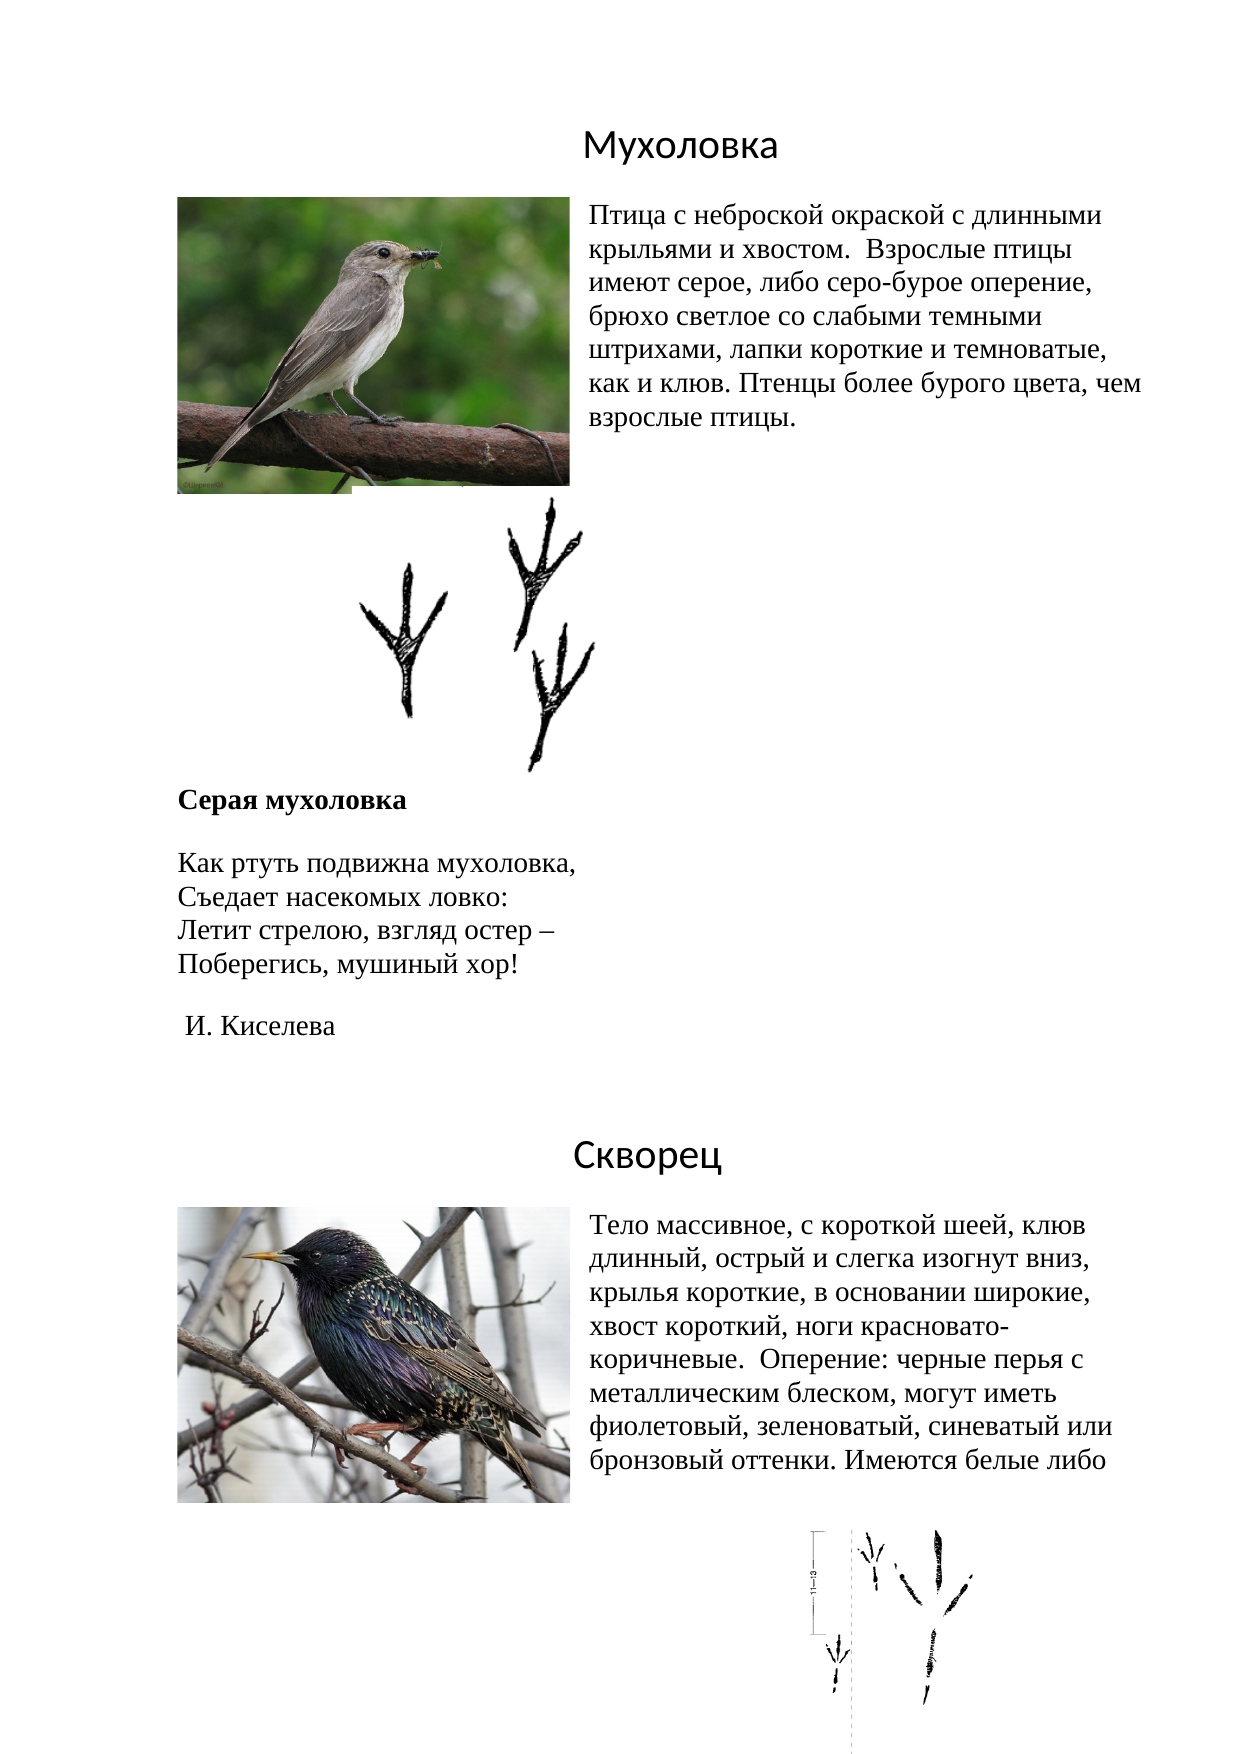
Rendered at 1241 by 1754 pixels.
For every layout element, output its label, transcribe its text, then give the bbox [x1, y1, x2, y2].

picture [177, 197, 609, 783]
text Мухоловка [177, 118, 1152, 169]
text Скворец [177, 1128, 1152, 1178]
text Птица с неброской окраской с длинными крыльями и хвостом. Взрослые птицы имеют серое, либо серо-бурое оперение, брюхо светлое со слабыми темными штрихами, лапки короткие и темноватые, как и клюв. Птенцы более бурого цвета, чем взрослые птицы. [570, 197, 1152, 432]
text И. Киселева [177, 1008, 1152, 1042]
picture [806, 1526, 981, 1754]
text Как ртуть подвижна мухоловка, Съедает насекомых ловко: Летит стрелою, взгляд остер – Поберегись, мушиный хор! [177, 845, 1152, 979]
picture [177, 1207, 571, 1503]
text Серая мухоловка [177, 432, 1152, 816]
